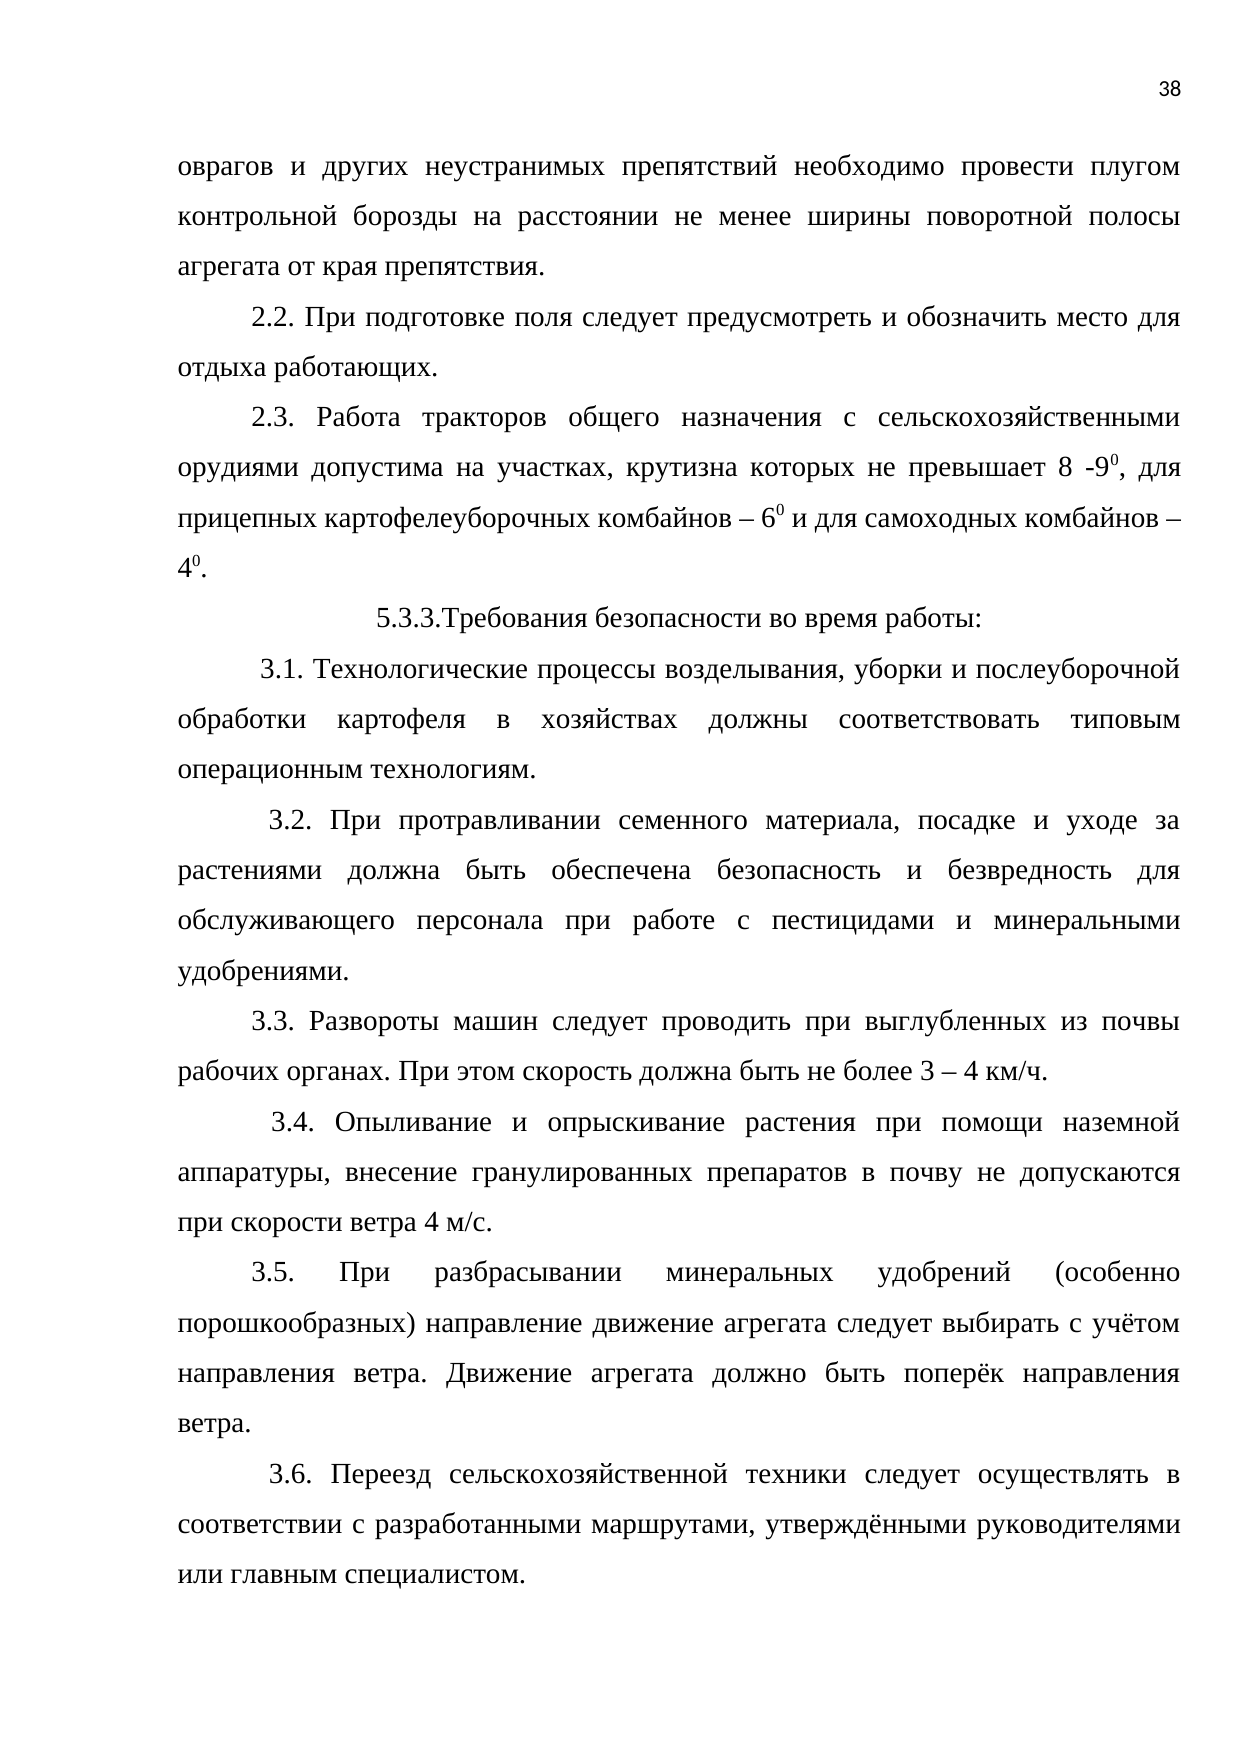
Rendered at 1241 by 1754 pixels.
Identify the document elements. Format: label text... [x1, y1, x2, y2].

text 5.3.3.Требования безопасности во время работы: [177, 601, 1181, 634]
text 2.3. Работа тракторов общего назначения с сельскохозяйственными орудиями допустима на участках, крутизна которых не превышает 8 -90, для прицепных картофелеуборочных комбайнов – 60 и для самоходных комбайнов – 40. [177, 399, 1181, 584]
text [177, 148, 1181, 282]
text 3.2. При протравливании семенного материала, посадке и уходе за растениями должна быть обеспечена безопасность и безвредность для обслуживающего персонала при работе с пестицидами и минеральными удобрениями. [177, 802, 1181, 986]
text 2.2. При подготовке поля следует предусмотреть и обозначить место для отдыха работающих. [177, 299, 1181, 382]
text 3.4. Опыливание и опрыскивание растения при помощи наземной аппаратуры, внесение гранулированных препаратов в почву не допускаются при скорости ветра 4 м/с. [177, 1104, 1181, 1238]
text 3.1. Технологические процессы возделывания, уборки и послеуборочной обработки картофеля в хозяйствах должны соответствовать типовым операционным технологиям. [177, 651, 1181, 785]
text 3.6. Переезд сельскохозяйственной техники следует осуществлять в соответствии с разработанными маршрутами, утверждёнными руководителями или главным специалистом. [177, 1456, 1181, 1590]
text 3.5. При разбрасывании минеральных удобрений (особенно порошкообразных) направление движение агрегата следует выбирать с учётом направления ветра. Движение агрегата должно быть поперёк направления ветра. [177, 1254, 1181, 1439]
text 3.3. Развороты машин следует проводить при выглубленных из почвы рабочих органах. При этом скорость должна быть не более 3 – 4 км/ч. [177, 1003, 1181, 1087]
